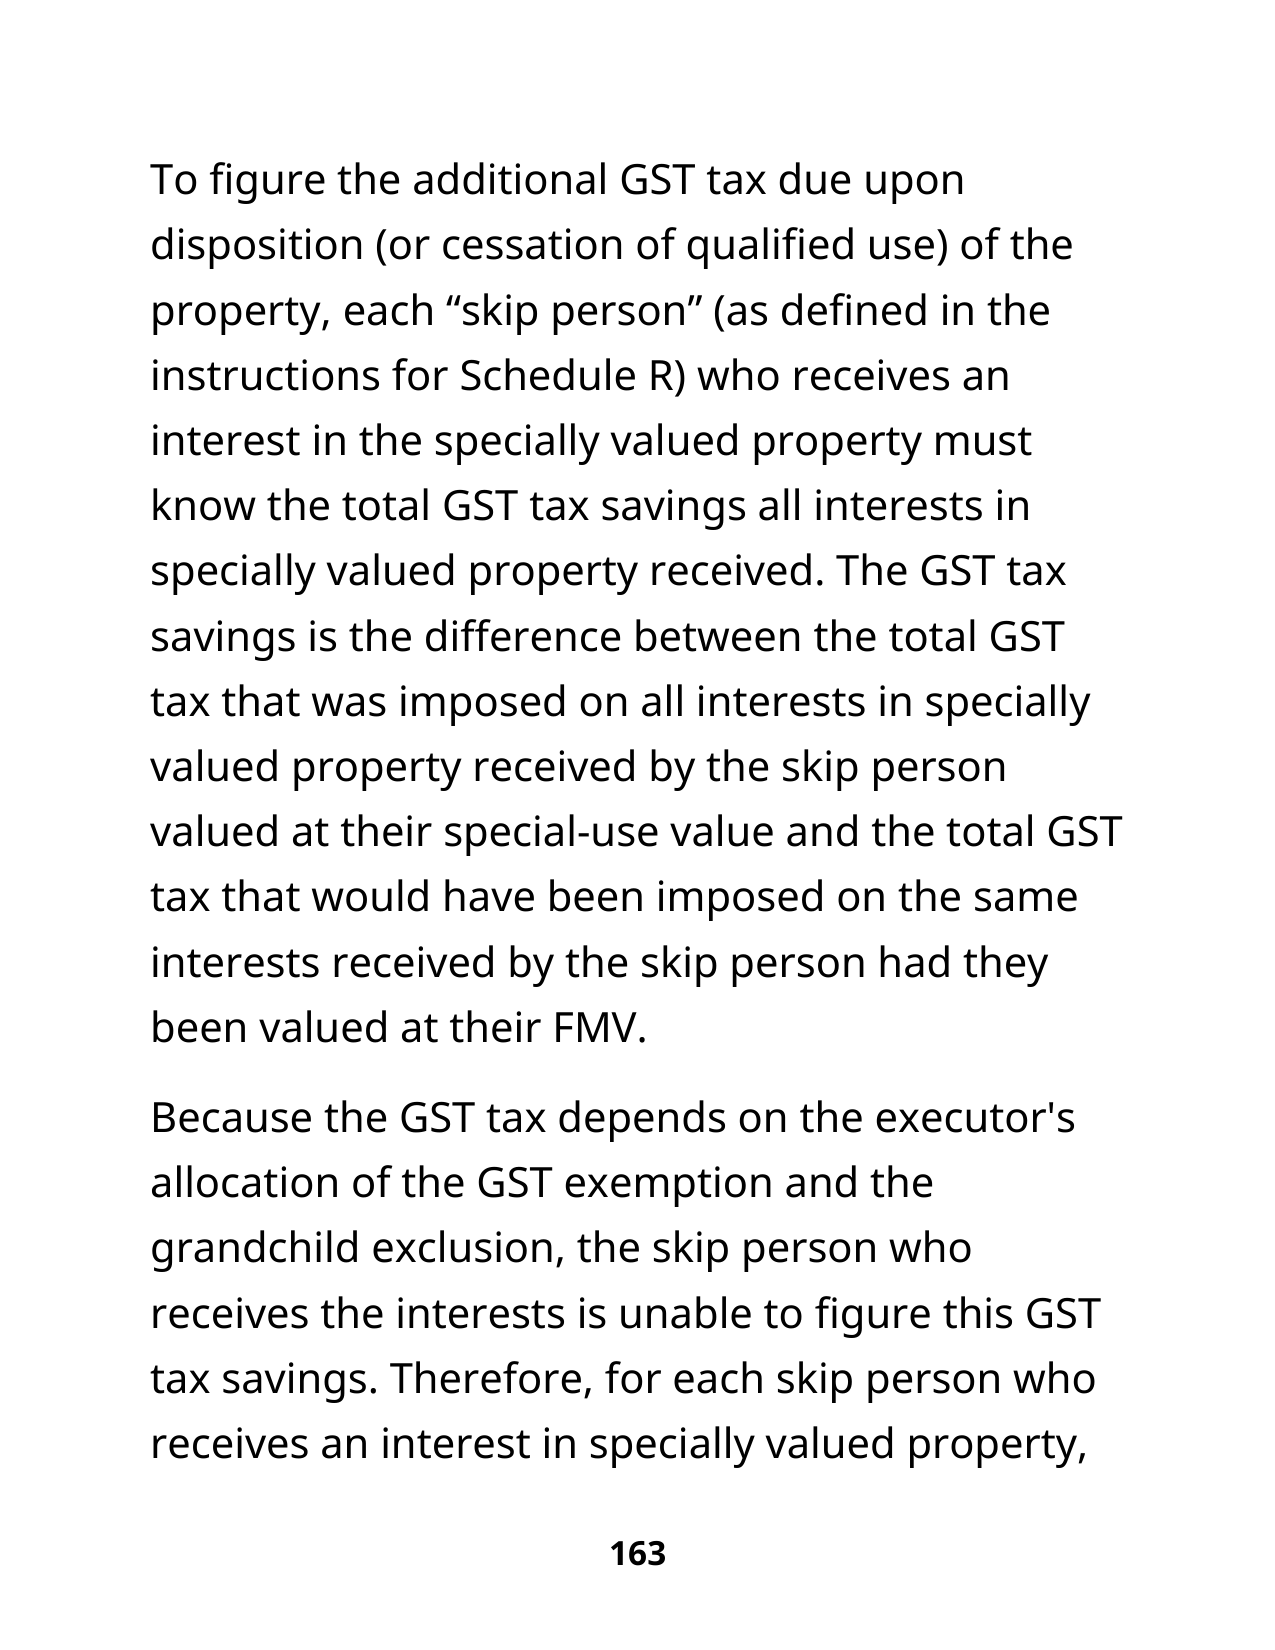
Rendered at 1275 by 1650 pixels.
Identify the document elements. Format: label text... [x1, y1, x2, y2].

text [150, 1088, 1125, 1471]
text To figure the additional GST tax due upon disposition (or cessation of qualified use) of the property, each “skip person” (as defined in the instructions for Schedule R) who receives an interest in the specially valued property must know the total GST tax savings all interests in specially valued property received. The GST tax savings is the difference between the total GST tax that was imposed on all interests in specially valued property received by the skip person valued at their special-use value and the total GST tax that would have been imposed on the same interests received by the skip person had they been valued at their FMV. [150, 150, 1125, 1054]
